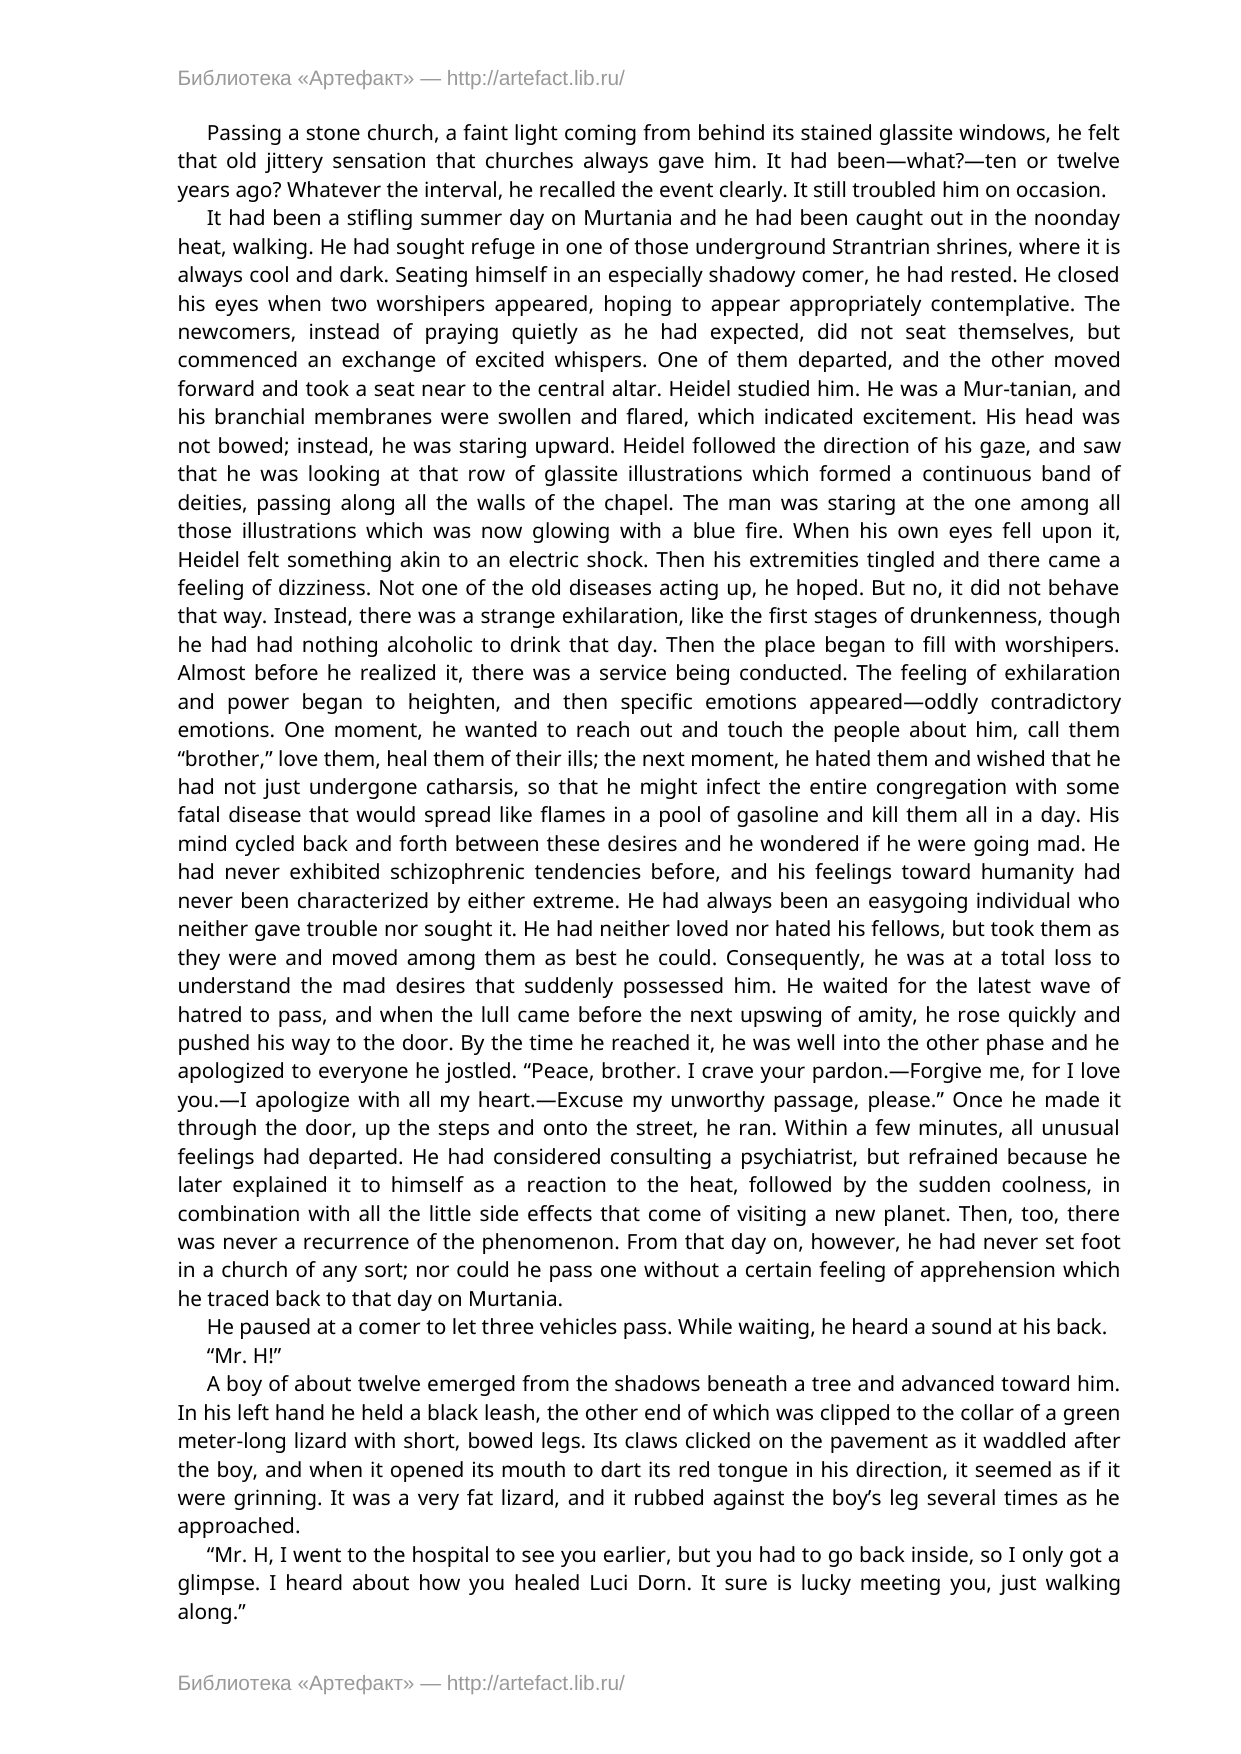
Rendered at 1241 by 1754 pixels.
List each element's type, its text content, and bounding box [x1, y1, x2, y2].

text “Mr. H, I went to the hospital to see you earlier, but you had to go back inside, so I only got a glimpse. I heard about how you healed Luci Dorn. It sure is lucky meeting you, just walking along.” [177, 1540, 1122, 1625]
text He paused at a comer to let three vehicles pass. While waiting, he heard a sound at his back. [177, 1312, 1122, 1341]
text Passing a stone church, a faint light coming from behind its stained glassite windows, he felt that old jittery sensation that churches always gave him. It had been—what?―ten or twelve years ago? Whatever the interval, he recalled the event clearly. It still troubled him on occasion. [177, 118, 1122, 203]
text A boy of about twelve emerged from the shadows beneath a tree and advanced toward him. In his left hand he held a black leash, the other end of which was clipped to the collar of a green meter-long lizard with short, bowed legs. Its claws clicked on the pavement as it waddled after the boy, and when it opened its mouth to dart its red tongue in his direction, it seemed as if it were grinning. It was a very fat lizard, and it rubbed against the boy’s leg several times as he approached. [177, 1369, 1122, 1540]
text “Mr. H!” [177, 1341, 1122, 1369]
text It had been a stifling summer day on Murtania and he had been caught out in the noonday heat, walking. He had sought refuge in one of those underground Strantrian shrines, where it is always cool and dark. Seating himself in an especially shadowy comer, he had rested. He closed his eyes when two worshipers appeared, hoping to appear appropriately contemplative. The newcomers, instead of praying quietly as he had expected, did not seat themselves, but commenced an exchange of excited whispers. One of them departed, and the other moved forward and took a seat near to the central altar. Heidel studied him. He was a Mur-tanian, and his branchial membranes were swollen and flared, which indicated excitement. His head was not bowed; instead, he was staring upward. Heidel followed the direction of his gaze, and saw that he was looking at that row of glassite illustrations which formed a continuous band of deities, passing along all the walls of the chapel. The man was staring at the one among all those illustrations which was now glowing with a blue fire. When his own eyes fell upon it, Heidel felt something akin to an electric shock. Then his extremities tingled and there came a feeling of dizziness. Not one of the old diseases acting up, he hoped. But no, it did not behave that way. Instead, there was a strange exhilaration, like the first stages of drunkenness, though he had had nothing alcoholic to drink that day. Then the place began to fill with worshipers. Almost before he realized it, there was a service being conducted. The feeling of exhilaration and power began to heighten, and then specific emotions appeared―oddly contradictory emotions. One moment, he wanted to reach out and touch the people about him, call them “brother,” love them, heal them of their ills; the next moment, he hated them and wished that he had not just undergone catharsis, so that he might infect the entire congregation with some fatal disease that would spread like flames in a pool of gasoline and kill them all in a day. His mind cycled back and forth between these desires and he wondered if he were going mad. He had never exhibited schizophrenic tendencies before, and his feelings toward humanity had never been characterized by either extreme. He had always been an easygoing individual who neither gave trouble nor sought it. He had neither loved nor hated his fellows, but took them as they were and moved among them as best he could. Consequently, he was at a total loss to understand the mad desires that suddenly possessed him. He waited for the latest wave of hatred to pass, and when the lull came before the next upswing of amity, he rose quickly and pushed his way to the door. By the time he reached it, he was well into the other phase and he apologized to everyone he jostled. “Peace, brother. I crave your pardon.―Forgive me, for I love you.―I apologize with all my heart.―Excuse my unworthy passage, please.” Once he made it through the door, up the steps and onto the street, he ran. Within a few minutes, all unusual feelings had departed. He had considered consulting a psychiatrist, but refrained because he later explained it to himself as a reaction to the heat, followed by the sudden coolness, in combination with all the little side effects that come of visiting a new planet. Then, too, there was never a recurrence of the phenomenon. From that day on, however, he had never set foot in a church of any sort; nor could he pass one without a certain feeling of apprehension which he traced back to that day on Murtania. [177, 203, 1122, 1312]
